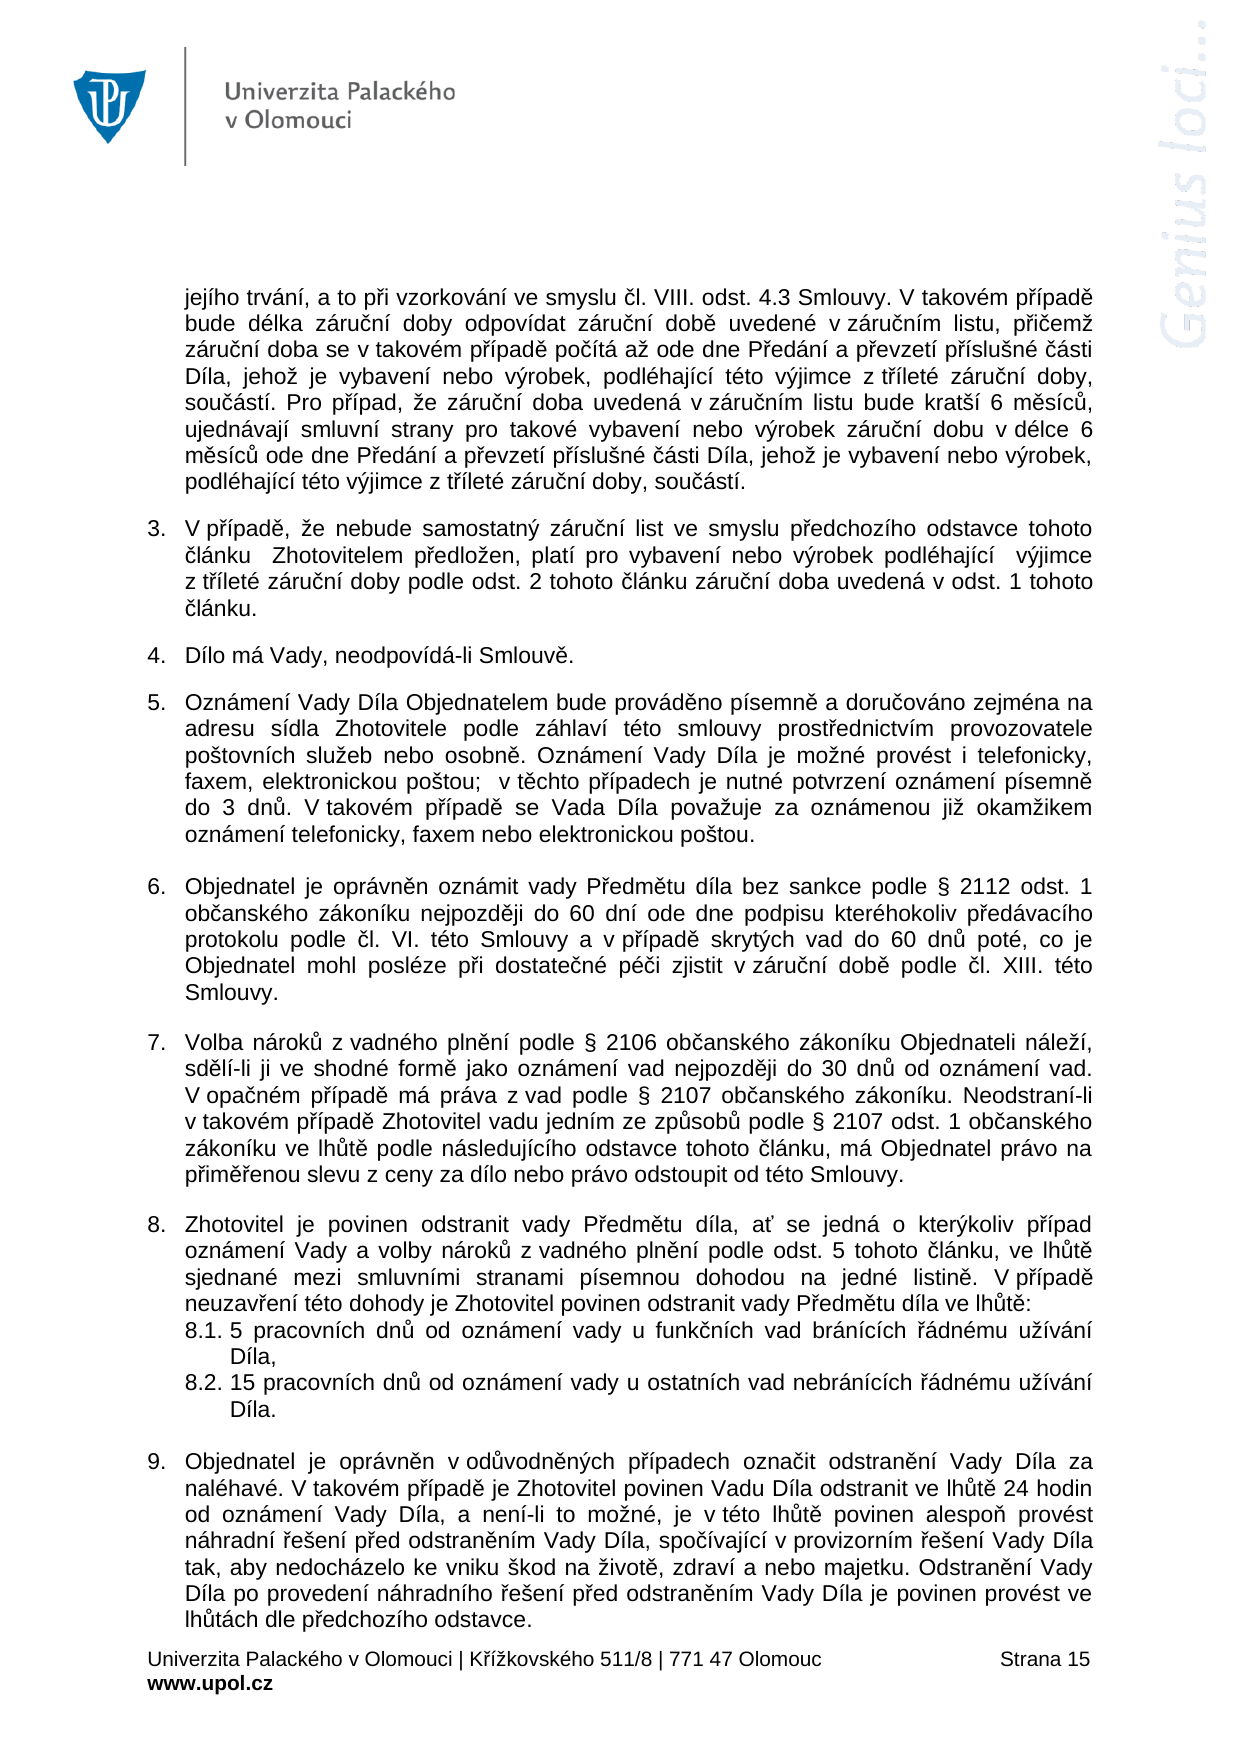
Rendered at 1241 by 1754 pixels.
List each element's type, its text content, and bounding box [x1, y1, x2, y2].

list Dílo má Vady, neodpovídá-li Smlouvě. [147, 642, 1093, 668]
list Volba nároků z vadného plnění podle § 2106 občanského zákoníku Objednateli náleží, sdělí-li ji ve shodné formě jako oznámení vad nejpozději do 30 dnů od oznámení vad. V opačném případě má práva z vad podle § 2107 občanského zákoníku. Neodstraní-li v takovém případě Zhotovitel vadu jedním ze způsobů podle § 2107 odst. 1 občanského zákoníku ve lhůtě podle následujícího odstavce tohoto článku, má Objednatel právo na přiměřenou slevu z ceny za dílo nebo právo odstoupit od této Smlouvy. [147, 1029, 1093, 1187]
list 15 pracovních dnů od oznámení vady u ostatních vad nebránících řádnému užívání Díla. [184, 1369, 1093, 1422]
list 5 pracovních dnů od oznámení vady u funkčních vad bránících řádnému užívání Díla, [184, 1317, 1093, 1369]
picture [73, 47, 455, 166]
list V případě, že nebude samostatný záruční list ve smyslu předchozího odstavce tohoto článku Zhotovitelem předložen, platí pro vybavení nebo výrobek podléhající výjimce z tříleté záruční doby podle odst. 2 tohoto článku záruční doba uvedená v odst. 1 tohoto článku. [147, 515, 1093, 621]
list Zhotovitel je povinen odstranit vady Předmětu díla, ať se jedná o kterýkoliv případ oznámení Vady a volby nároků z vadného plnění podle odst. 5 tohoto článku, ve lhůtě sjednané mezi smluvními stranami písemnou dohodou na jedné listině. V případě neuzavření této dohody je Zhotovitel povinen odstranit vady Předmětu díla ve lhůtě: [147, 1211, 1093, 1317]
list Objednatel je oprávněn oznámit vady Předmětu díla bez sankce podle § 2112 odst. 1 občanského zákoníku nejpozději do 60 dní ode dne podpisu kteréhokoliv předávacího protokolu podle čl. VI. této Smlouvy a v případě skrytých vad do 60 dnů poté, co je Objednatel mohl posléze při dostatečné péči zjistit v záruční době podle čl. XIII. této Smlouvy. [147, 873, 1093, 1005]
list Objednatel je oprávněn v odůvodněných případech označit odstranění Vady Díla za naléhavé. V takovém případě je Zhotovitel povinen Vadu Díla odstranit ve lhůtě 24 hodin od oznámení Vady Díla, a není-li to možné, je v této lhůtě povinen alespoň provést náhradní řešení před odstraněním Vady Díla, spočívající v provizorním řešení Vady Díla tak, aby nedocházelo ke vniku škod na životě, zdraví a nebo majetku. Odstranění Vady Díla po provedení náhradního řešení před odstraněním Vady Díla je povinen provést ve lhůtách dle předchozího odstavce. [147, 1448, 1093, 1633]
picture [1157, 20, 1206, 348]
list Oznámení Vady Díla Objednatelem bude prováděno písemně a doručováno zejména na adresu sídla Zhotovitele podle záhlaví této smlouvy prostřednictvím provozovatele poštovních služeb nebo osobně. Oznámení Vady Díla je možné provést i telefonicky, faxem, elektronickou poštou; v těchto případech je nutné potvrzení oznámení písemně do 3 dnů. V takovém případě se Vada Díla považuje za oznámenou již okamžikem oznámení telefonicky, faxem nebo elektronickou poštou. [147, 689, 1093, 847]
